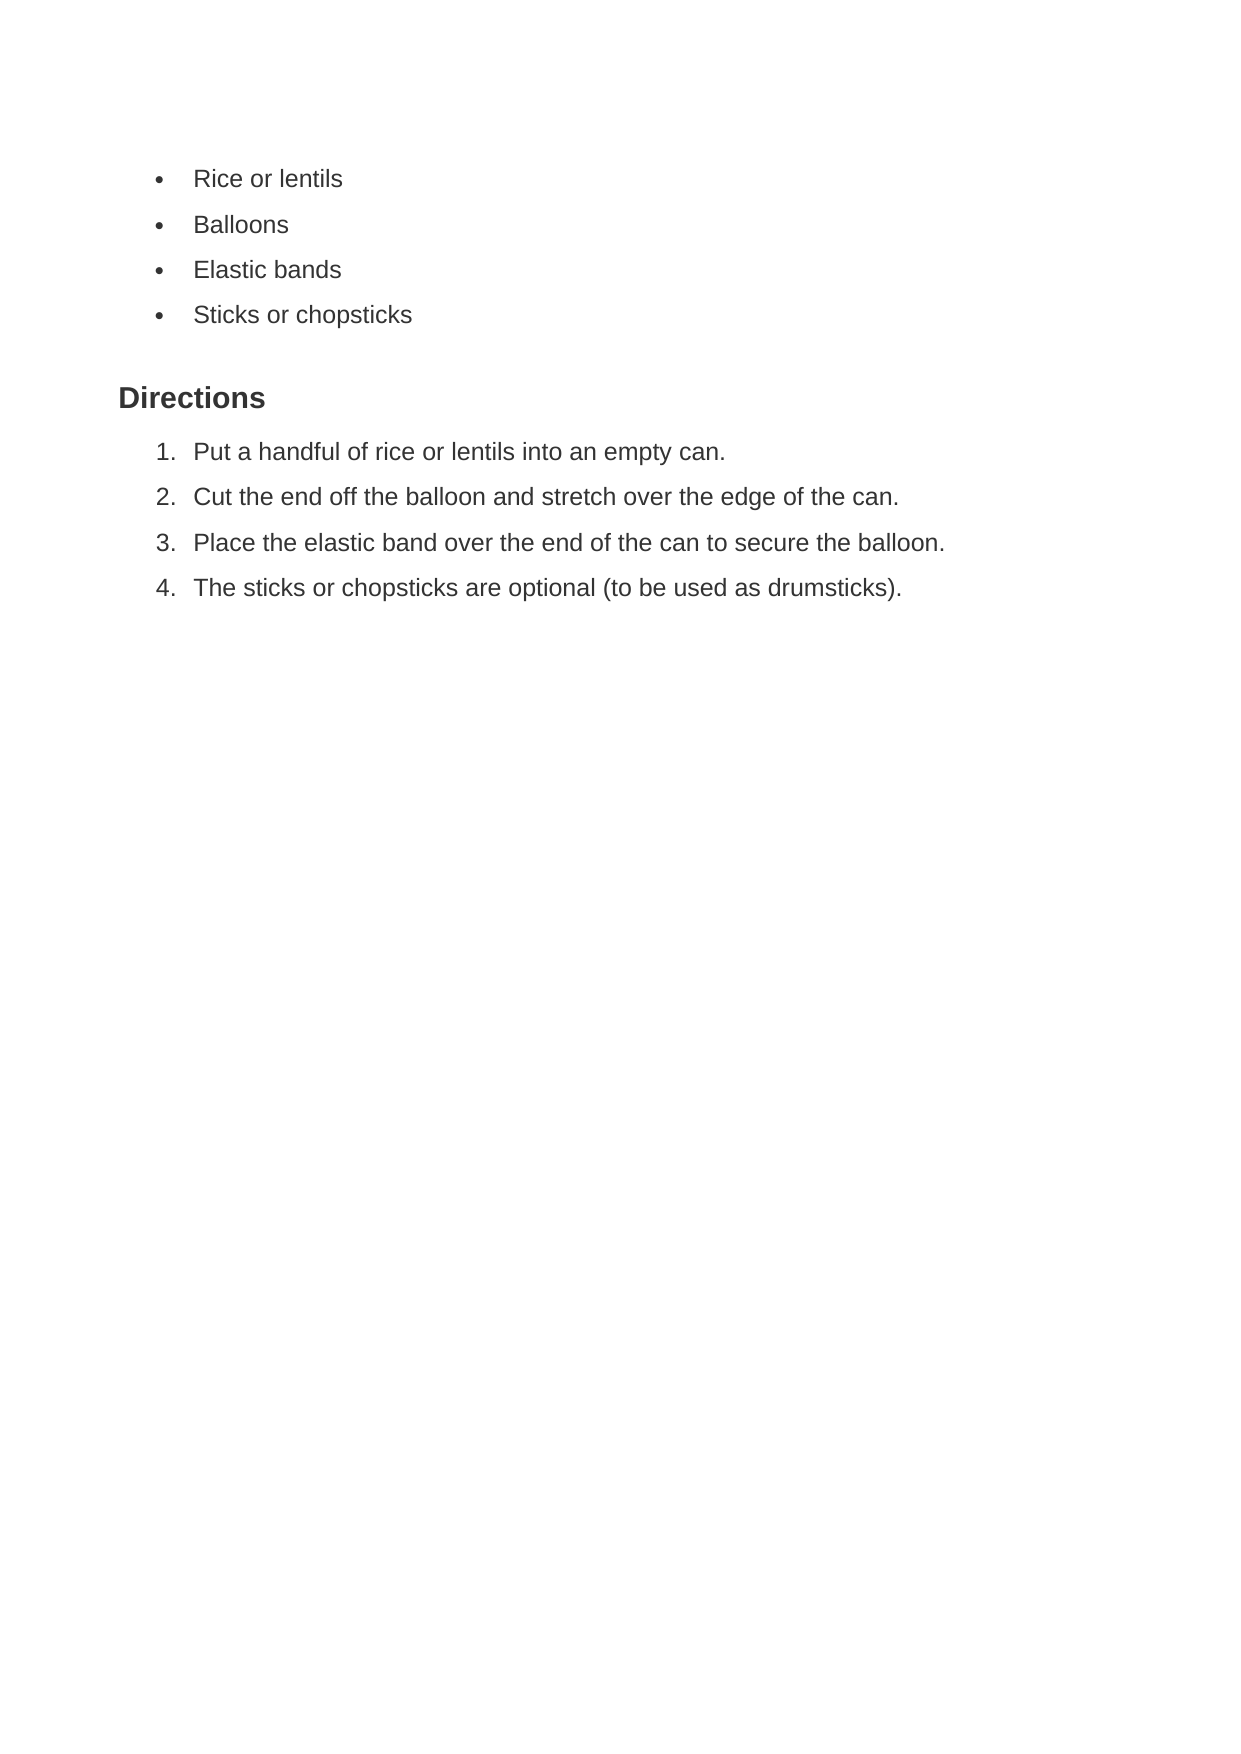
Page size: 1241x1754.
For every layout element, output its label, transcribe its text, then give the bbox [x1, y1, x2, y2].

list Balloons [156, 193, 1122, 238]
list Cut the end off the balloon and stretch over the edge of the can. [156, 466, 1122, 511]
list Place the elastic band over the end of the can to secure the balloon. [156, 511, 1122, 556]
list Sticks or chopsticks [156, 284, 1122, 329]
list The sticks or chopsticks are optional (to be used as drumsticks). [156, 556, 1122, 602]
list Elastic bands [156, 238, 1122, 284]
text Directions [118, 376, 1122, 415]
list Rice or lentils [156, 148, 1122, 193]
list Put a handful of rice or lentils into an empty can. [156, 420, 1122, 466]
